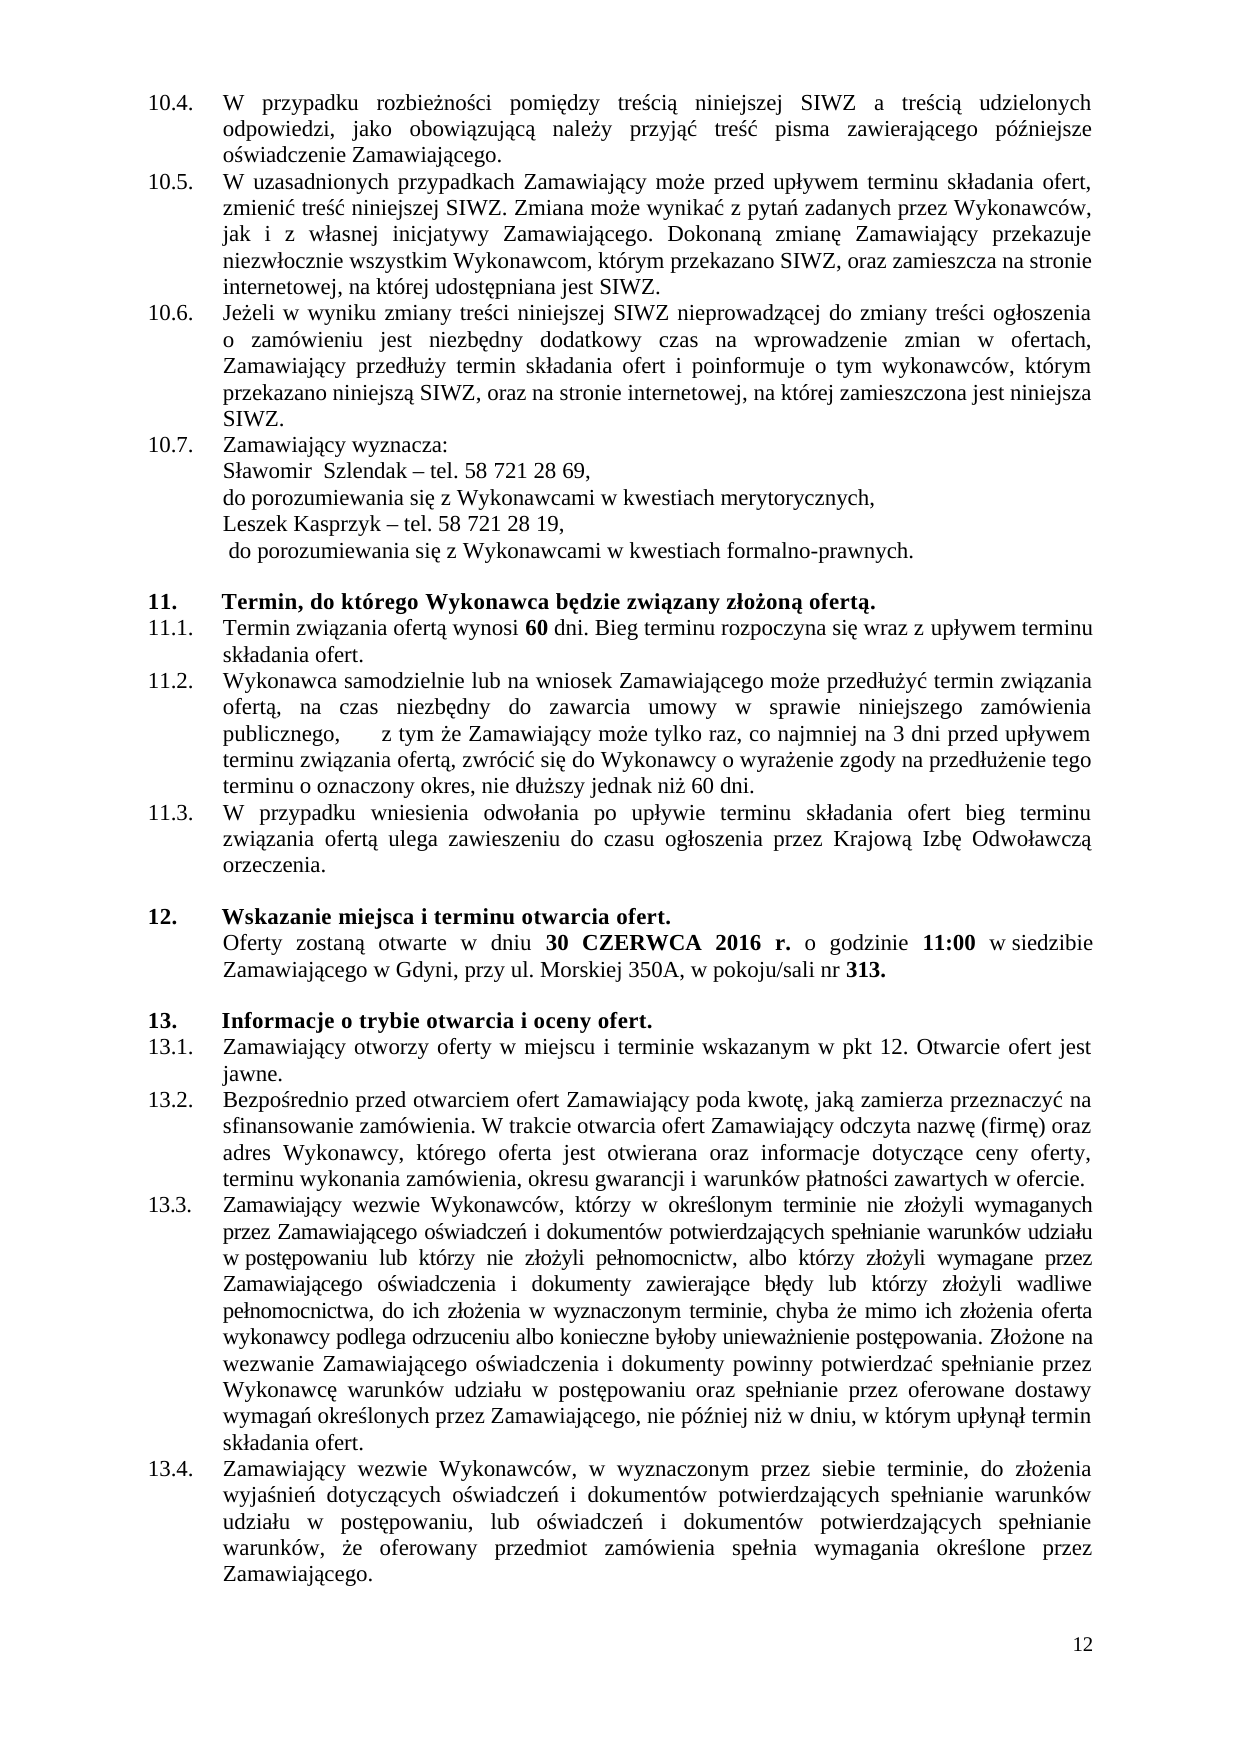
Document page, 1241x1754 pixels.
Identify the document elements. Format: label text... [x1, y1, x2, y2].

text Oferty zostaną otwarte w dniu 30 czerwca 2016 r. o godzinie 11:00 w siedzibie Zamawiającego w Gdyni, przy ul. Morskiej 350A, w pokoju/sali nr 313. [223, 929, 1093, 982]
text Sławomir Szlendak – tel. 58 721 28 69, [223, 458, 1093, 484]
text 12. Wskazanie miejsca i terminu otwarcia ofert. [148, 903, 1093, 929]
list Zamawiający otworzy oferty w miejscu i terminie wskazanym w pkt 12. Otwarcie ofert jest jawne. [148, 1033, 1093, 1086]
text do porozumiewania się z Wykonawcami w kwestiach merytorycznych, [223, 484, 1093, 510]
list Jeżeli w wyniku zmiany treści niniejszej SIWZ nieprowadzącej do zmiany treści ogłoszenia o zamówieniu jest niezbędny dodatkowy czas na wprowadzenie zmian w ofertach, Zamawiający przedłuży termin składania ofert i poinformuje o tym wykonawców, którym przekazano niniejszą SIWZ, oraz na stronie internetowej, na której zamieszczona jest niniejsza SIWZ. [148, 299, 1093, 431]
text 13. Informacje o trybie otwarcia i oceny ofert. [148, 1007, 1093, 1033]
list Zamawiający wyznacza: [148, 431, 1093, 458]
list Zamawiający wezwie Wykonawców, w wyznaczonym przez siebie terminie, do złożenia wyjaśnień dotyczących oświadczeń i dokumentów potwierdzających spełnianie warunków udziału w postępowaniu, lub oświadczeń i dokumentów potwierdzających spełnianie warunków, że oferowany przedmiot zamówienia spełnia wymagania określone przez Zamawiającego. [148, 1455, 1093, 1587]
list Bezpośrednio przed otwarciem ofert Zamawiający poda kwotę, jaką zamierza przeznaczyć na sfinansowanie zamówienia. W trakcie otwarcia ofert Zamawiający odczyta nazwę (firmę) oraz adres Wykonawcy, którego oferta jest otwierana oraz informacje dotyczące ceny oferty, terminu wykonania zamówienia, okresu gwarancji i warunków płatności zawartych w ofercie. [148, 1086, 1093, 1191]
text 11.3. W przypadku wniesienia odwołania po upływie terminu składania ofert bieg terminu związania ofertą ulega zawieszeniu do czasu ogłoszenia przez Krajową Izbę Odwoławczą orzeczenia. [148, 799, 1093, 878]
list W przypadku rozbieżności pomiędzy treścią niniejszej SIWZ a treścią udzielonych odpowiedzi, jako obowiązującą należy przyjąć treść pisma zawierającego późniejsze oświadczenie Zamawiającego. [148, 89, 1093, 168]
list W uzasadnionych przypadkach Zamawiający może przed upływem terminu składania ofert, zmienić treść niniejszej SIWZ. Zmiana może wynikać z pytań zadanych przez Wykonawców, jak i z własnej inicjatywy Zamawiającego. Dokonaną zmianę Zamawiający przekazuje niezwłocznie wszystkim Wykonawcom, którym przekazano SIWZ, oraz zamieszcza na stronie internetowej, na której udostępniana jest SIWZ. [148, 168, 1093, 299]
text 11.1. Termin związania ofertą wynosi 60 dni. Bieg terminu rozpoczyna się wraz z upływem terminu składania ofert. [148, 614, 1093, 667]
text Leszek Kasprzyk – tel. 58 721 28 19, [223, 510, 1093, 537]
text do porozumiewania się z Wykonawcami w kwestiach formalno-prawnych. [223, 537, 1093, 563]
text 11. Termin, do którego Wykonawca będzie związany złożoną ofertą. [148, 588, 1093, 614]
text 11.2. Wykonawca samodzielnie lub na wniosek Zamawiającego może przedłużyć termin związania ofertą, na czas niezbędny do zawarcia umowy w sprawie niniejszego zamówienia publicznego, z tym że Zamawiający może tylko raz, co najmniej na 3 dni przed upływem terminu związania ofertą, zwrócić się do Wykonawcy o wyrażenie zgody na przedłużenie tego terminu o oznaczony okres, nie dłuższy jednak niż 60 dni. [148, 667, 1093, 799]
list Zamawiający wezwie Wykonawców, którzy w określonym terminie nie złożyli wymaganych przez Zamawiającego oświadczeń i dokumentów potwierdzających spełnianie warunków udziału w postępowaniu lub którzy nie złożyli pełnomocnictw, albo którzy złożyli wymagane przez Zamawiającego oświadczenia i dokumenty zawierające błędy lub którzy złożyli wadliwe pełnomocnictwa, do ich złożenia w wyznaczonym terminie, chyba że mimo ich złożenia oferta wykonawcy podlega odrzuceniu albo konieczne byłoby unieważnienie postępowania. Złożone na wezwanie Zamawiającego oświadczenia i dokumenty powinny potwierdzać spełnianie przez Wykonawcę warunków udziału w postępowaniu oraz spełnianie przez oferowane dostawy wymagań określonych przez Zamawiającego, nie później niż w dniu, w którym upłynął termin składania ofert. [148, 1191, 1093, 1455]
